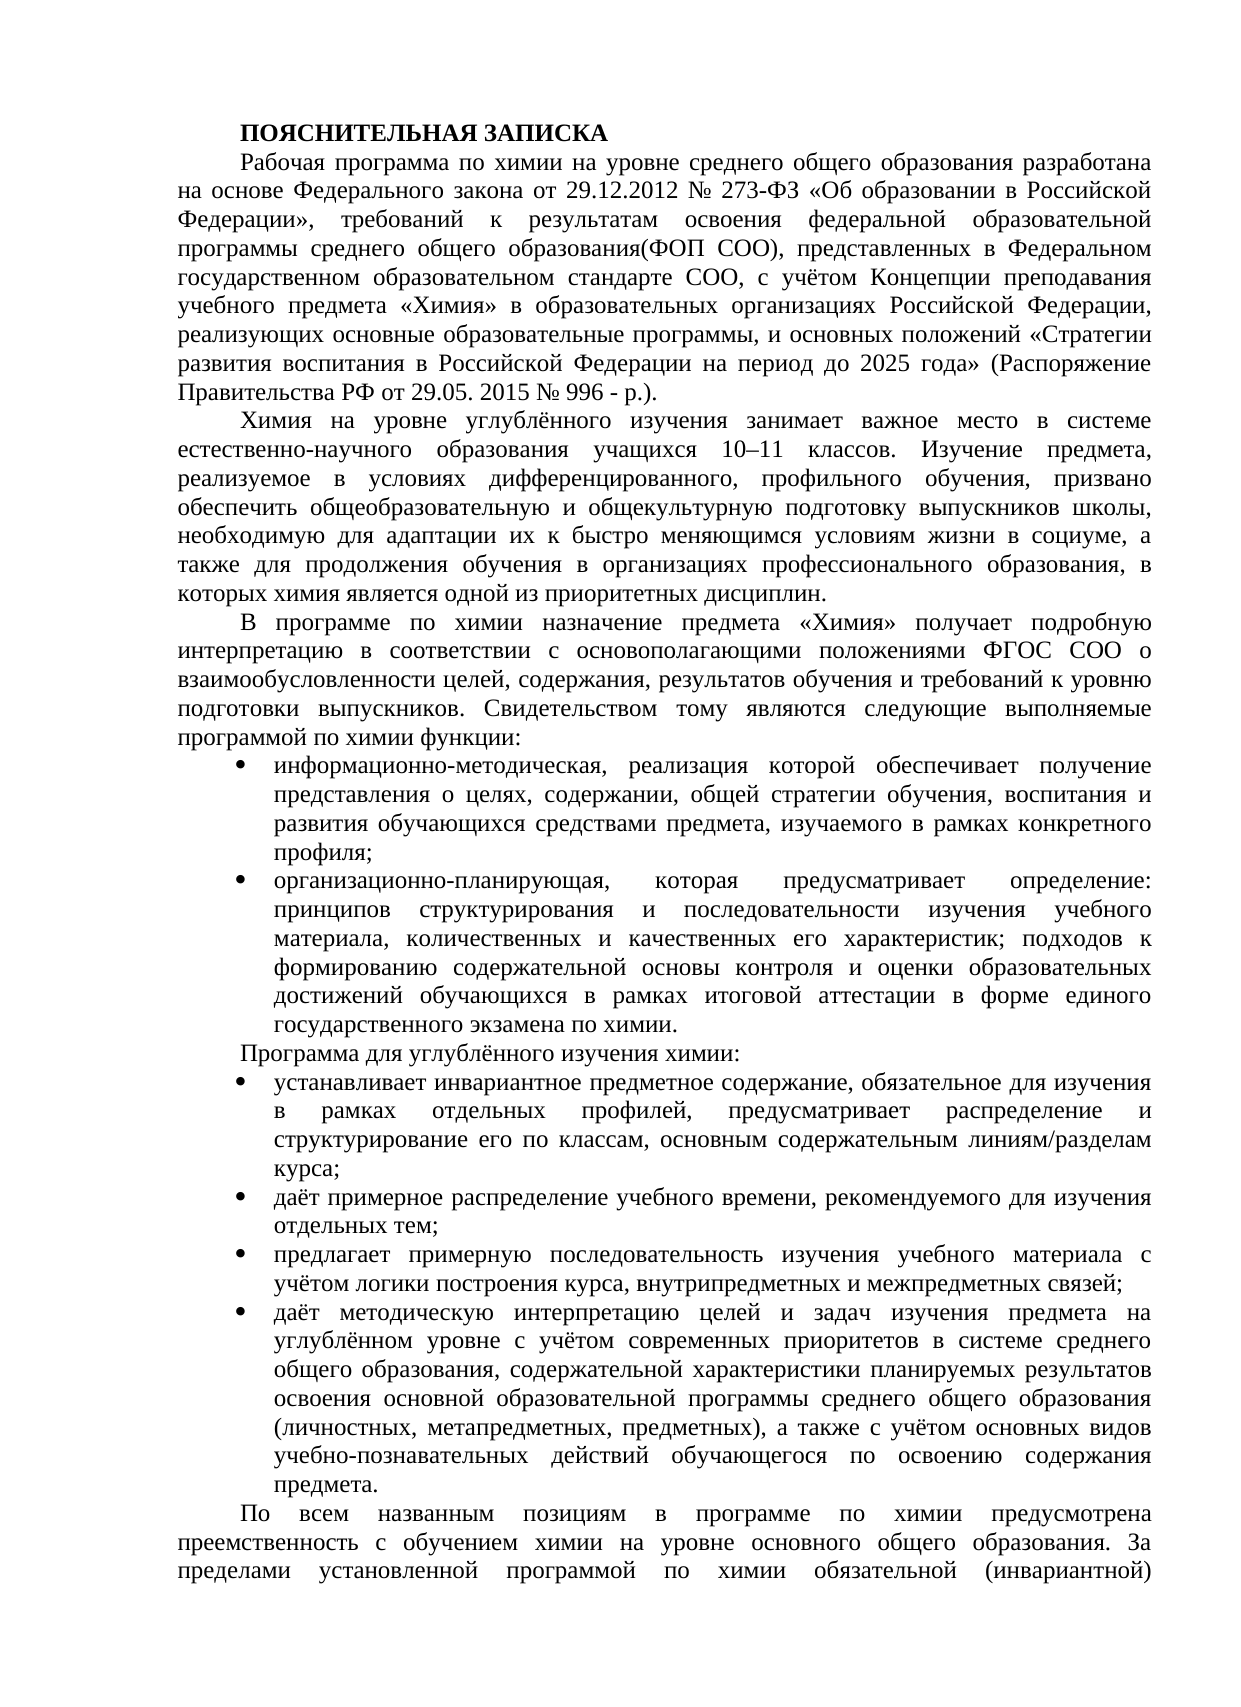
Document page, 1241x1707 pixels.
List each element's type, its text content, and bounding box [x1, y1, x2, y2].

text Рабочая программа по химии на уровне среднего общего образования разработана на основе Федерального закона от 29.12.2012 № 273-ФЗ «Об образовании в Российской Федерации», требований к результатам освоения федеральной образовательной программы среднего общего образования(ФОП СОО), представленных в Федеральном государственном образовательном стандарте СОО, с учётом Концепции преподавания учебного предмета «Химия» в образовательных организациях Российской Федерации, реализующих основные образовательные программы, и основных положений «Стратегии развития воспитания в Российской Федерации на период до 2025 года» (Распоряжение Правительства РФ от 29.05. 2015 № 996 - р.). [177, 147, 1152, 406]
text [177, 1498, 1152, 1584]
text Программа для углублённого изучения химии: [177, 1038, 1152, 1067]
text Химия на уровне углублённого изучения занимает важное место в системе естественно-научного образования учащихся 10–11 классов. Изучение предмета, реализуемое в условиях дифференцированного, профильного обучения, призвано обеспечить общеобразовательную и общекультурную подготовку выпускников школы, необходимую для адаптации их к быстро меняющимся условиям жизни в социуме, а также для продолжения обучения в организациях профессионального образования, в которых химия является одной из приоритетных дисциплин. [177, 406, 1152, 607]
text ПОЯСНИТЕЛЬНАЯ ЗАПИСКА [177, 118, 1152, 147]
list устанавливает инвариантное предметное содержание, обязательное для изучения в рамках отдельных профилей, предусматривает распределение и структурирование его по классам, основным содержательным линиям/разделам курса; [236, 1067, 1152, 1182]
list информационно-методическая, реализация которой обеспечивает получение представления о целях, содержании, общей стратегии обучения, воспитания и развития обучающихся средствами предмета, изучаемого в рамках конкретного профиля; [236, 751, 1152, 866]
list организационно-планирующая, которая предусматривает определение: принципов структурирования и последовательности изучения учебного материала, количественных и качественных его характеристик; подходов к формированию содержательной основы контроля и оценки образовательных достижений обучающихся в рамках итоговой аттестации в форме единого государственного экзамена по химии. [236, 866, 1152, 1038]
text В программе по химии назначение предмета «Химия» получает подробную интерпретацию в соответствии с основополагающими положениями ФГОС СОО о взаимообусловленности целей, содержания, результатов обучения и требований к уровню подготовки выпускников. Свидетельством тому являются следующие выполняемые программой по химии функции: [177, 607, 1152, 751]
list даёт примерное распределение учебного времени, рекомендуемого для изучения отдельных тем; [236, 1182, 1152, 1239]
list даёт методическую интерпретацию целей и задач изучения предмета на углублённом уровне с учётом современных приоритетов в системе среднего общего образования, содержательной характеристики планируемых результатов освоения основной образовательной программы среднего общего образования (личностных, метапредметных, предметных), а также с учётом основных видов учебно-познавательных действий обучающегося по освоению содержания предмета. [236, 1297, 1152, 1498]
list предлагает примерную последовательность изучения учебного материала с учётом логики построения курса, внутрипредметных и межпредметных связей; [236, 1239, 1152, 1297]
